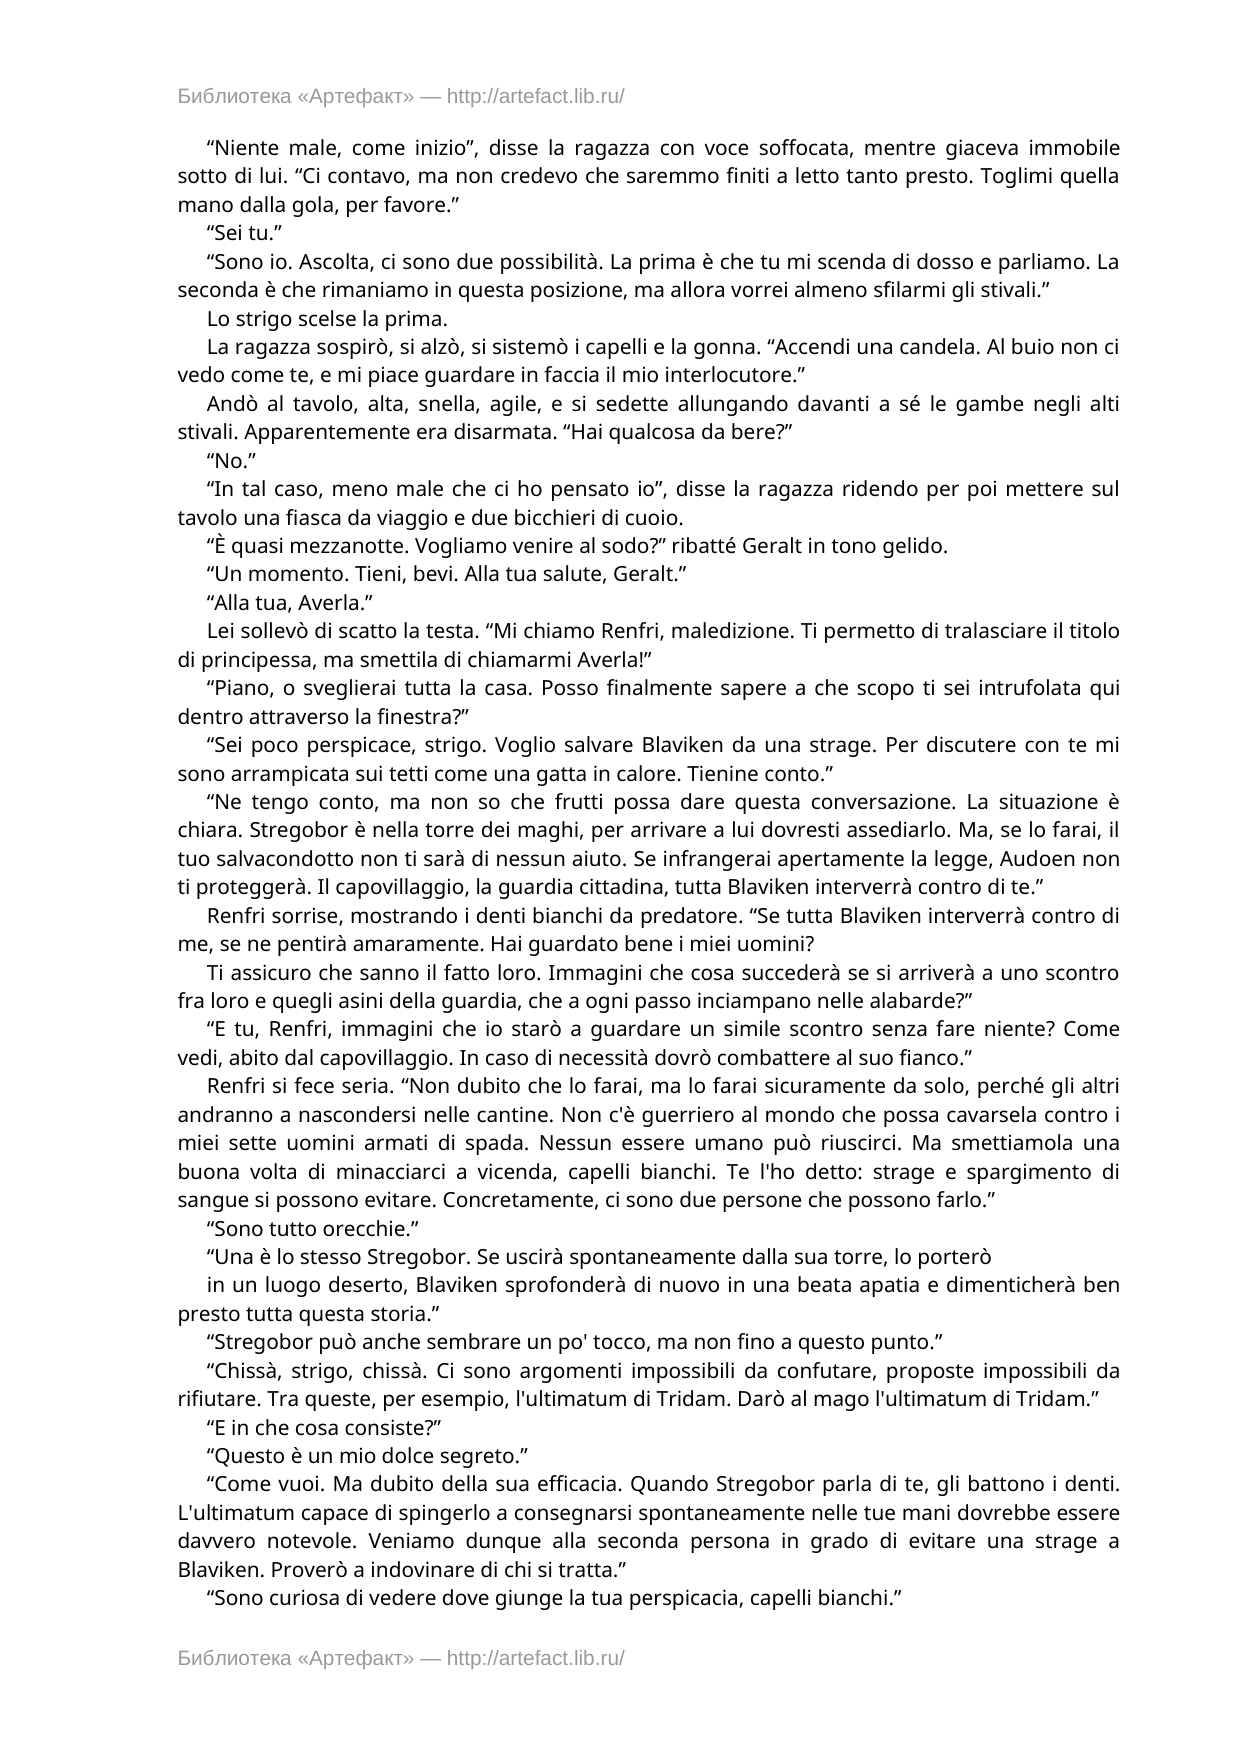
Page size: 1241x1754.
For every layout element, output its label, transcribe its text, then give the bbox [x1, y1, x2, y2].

text “È quasi mezzanotte. Vogliamo venire al sodo?” ribatté Geralt in tono gelido. [177, 531, 1122, 559]
text Lo strigo scelse la prima. [177, 304, 1122, 332]
text “Sono io. Ascolta, ci sono due possibilità. La prima è che tu mi scenda di dosso e parliamo. La seconda è che rimaniamo in questa posizione, ma allora vorrei almeno sfilarmi gli stivali.” [177, 247, 1122, 304]
text Renfri si fece seria. “Non dubito che lo farai, ma lo farai sicuramente da solo, perché gli altri andranno a nascondersi nelle cantine. Non c'è guerriero al mondo che possa cavarsela contro i miei sette uomini armati di spada. Nessun essere umano può riuscirci. Ma smettiamola una buona volta di minacciarci a vicenda, capelli bianchi. Te l'ho detto: strage e spargimento di sangue si possono evitare. Concretamente, ci sono due persone che possono farlo.” [177, 1071, 1122, 1214]
text Andò al tavolo, alta, snella, agile, e si sedette allungando davanti a sé le gambe negli alti stivali. Apparentemente era disarmata. “Hai qualcosa da bere?” [177, 389, 1122, 446]
text “No.” [177, 446, 1122, 474]
text “Sei poco perspicace, strigo. Voglio salvare Blaviken da una strage. Per discutere con te mi sono arrampicata sui tetti come una gatta in calore. Tienine conto.” [177, 730, 1122, 787]
text “Sei tu.” [177, 218, 1122, 247]
text “Una è lo stesso Stregobor. Se uscirà spontaneamente dalla sua torre, lo porterò [177, 1242, 1122, 1271]
text “Alla tua, Averla.” [177, 588, 1122, 616]
text “Questo è un mio dolce segreto.” [177, 1441, 1122, 1469]
text “Ne tengo conto, ma non so che frutti possa dare questa conversazione. La situazione è chiara. Stregobor è nella torre dei maghi, per arrivare a lui dovresti assediarlo. Ma, se lo farai, il tuo salvacondotto non ti sarà di nessun aiuto. Se infrangerai apertamente la legge, Audoen non ti proteggerà. Il capovillaggio, la guardia cittadina, tutta Blaviken interverrà contro di te.” [177, 787, 1122, 901]
text “E in che cosa consiste?” [177, 1413, 1122, 1441]
text Ti assicuro che sanno il fatto loro. Immagini che cosa succederà se si arriverà a uno scontro fra loro e quegli asini della guardia, che a ogni passo inciampano nelle alabarde?” [177, 958, 1122, 1014]
text “Niente male, come inizio”, disse la ragazza con voce soffocata, mentre giaceva immobile sotto di lui. “Ci contavo, ma non credevo che saremmo finiti a letto tanto presto. Toglimi quella mano dalla gola, per favore.” [177, 133, 1122, 218]
text “Piano, o sveglierai tutta la casa. Posso finalmente sapere a che scopo ti sei intrufolata qui dentro attraverso la finestra?” [177, 673, 1122, 730]
text “Chissà, strigo, chissà. Ci sono argomenti impossibili da confutare, proposte impossibili da rifiutare. Tra queste, per esempio, l'ultimatum di Tridam. Darò al mago l'ultimatum di Tridam.” [177, 1356, 1122, 1413]
text “Sono curiosa di vedere dove giunge la tua perspicacia, capelli bianchi.” [177, 1583, 1122, 1612]
text “In tal caso, meno male che ci ho pensato io”, disse la ragazza ridendo per poi mettere sul tavolo una fiasca da viaggio e due bicchieri di cuoio. [177, 474, 1122, 531]
text “Sono tutto orecchie.” [177, 1214, 1122, 1242]
text Renfri sorrise, mostrando i denti bianchi da predatore. “Se tutta Blaviken interverrà contro di me, se ne pentirà amaramente. Hai guardato bene i miei uomini? [177, 901, 1122, 958]
text “Come vuoi. Ma dubito della sua efficacia. Quando Stregobor parla di te, gli battono i denti. L'ultimatum capace di spingerlo a consegnarsi spontaneamente nelle tue mani dovrebbe essere davvero notevole. Veniamo dunque alla seconda persona in grado di evitare una strage a Blaviken. Proverò a indovinare di chi si tratta.” [177, 1469, 1122, 1583]
text “E tu, Renfri, immagini che io starò a guardare un simile scontro senza fare niente? Come vedi, abito dal capovillaggio. In caso di necessità dovrò combattere al suo fianco.” [177, 1014, 1122, 1071]
text La ragazza sospirò, si alzò, si sistemò i capelli e la gonna. “Accendi una candela. Al buio non ci vedo come te, e mi piace guardare in faccia il mio interlocutore.” [177, 332, 1122, 389]
text “Un momento. Tieni, bevi. Alla tua salute, Geralt.” [177, 559, 1122, 588]
text in un luogo deserto, Blaviken sprofonderà di nuovo in una beata apatia e dimenticherà ben presto tutta questa storia.” [177, 1271, 1122, 1327]
text Lei sollevò di scatto la testa. “Mi chiamo Renfri, maledizione. Ti permetto di tralasciare il titolo di principessa, ma smettila di chiamarmi Averla!” [177, 616, 1122, 673]
text “Stregobor può anche sembrare un po' tocco, ma non fino a questo punto.” [177, 1327, 1122, 1356]
